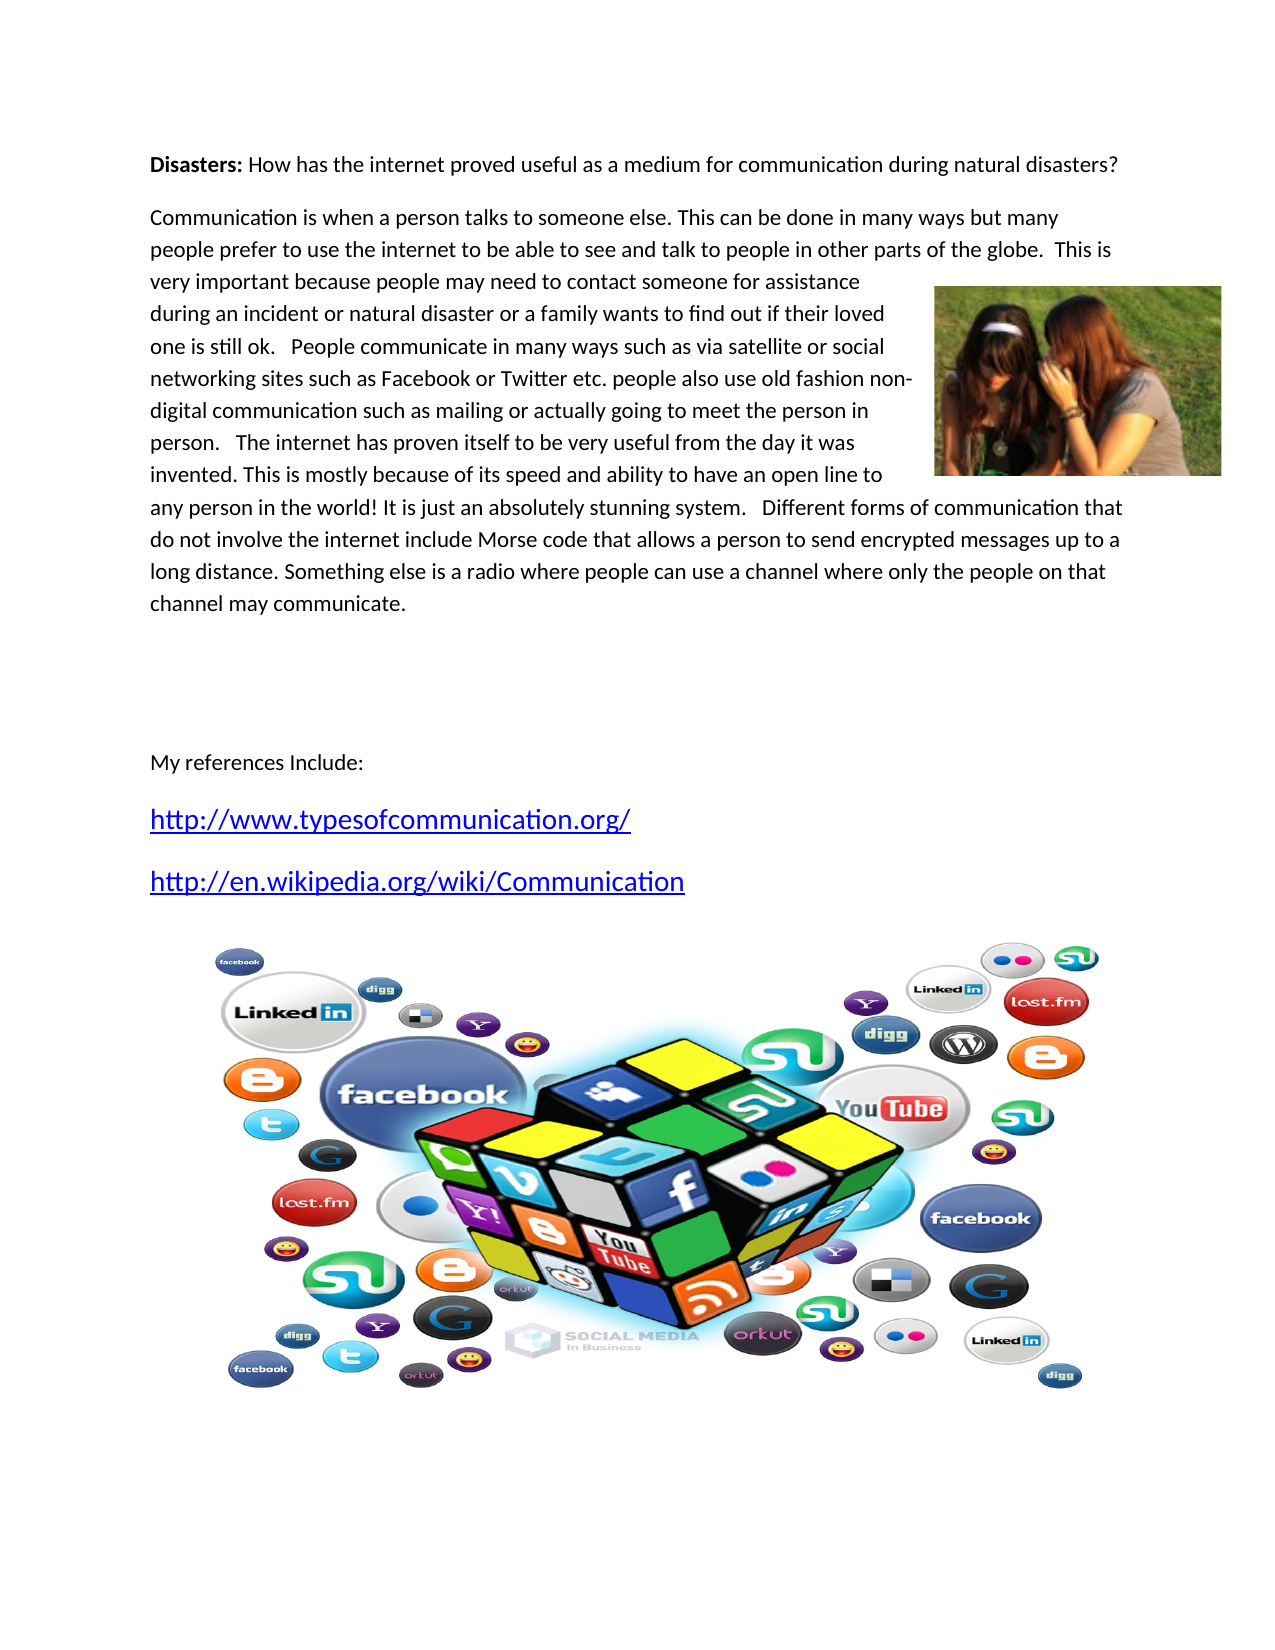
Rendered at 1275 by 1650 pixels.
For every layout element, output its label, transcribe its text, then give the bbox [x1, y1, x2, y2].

picture [934, 286, 1222, 476]
text http://www.typesofcommunication.org/ [150, 801, 1125, 837]
text Communication is when a person talks to someone else. This can be done in many ways but many people prefer to use the internet to be able to see and talk to people in other parts of the globe. This is very important because people may need to contact someone for assistance during an incident or natural disaster or a family wants to find out if their loved one is still ok. People communicate in many ways such as via satellite or social networking sites such as Facebook or Twitter etc. people also use old fashion non-digital communication such as mailing or actually going to meet the person in person. The internet has proven itself to be very useful from the day it was invented. This is mostly because of its speed and ability to have an open line to any person in the world! It is just an absolutely stunning system. Different forms of communication that do not involve the internet include Morse code that allows a person to send encrypted messages up to a long distance. Something else is a radio where people can use a channel where only the people on that channel may communicate. [150, 203, 1125, 617]
text Disasters: How has the internet proved useful as a medium for communication during natural disasters? [150, 150, 1125, 178]
text http://en.wikipedia.org/wiki/Communication [150, 863, 1125, 899]
text My references Include: [150, 748, 1125, 776]
picture [150, 925, 1135, 1426]
